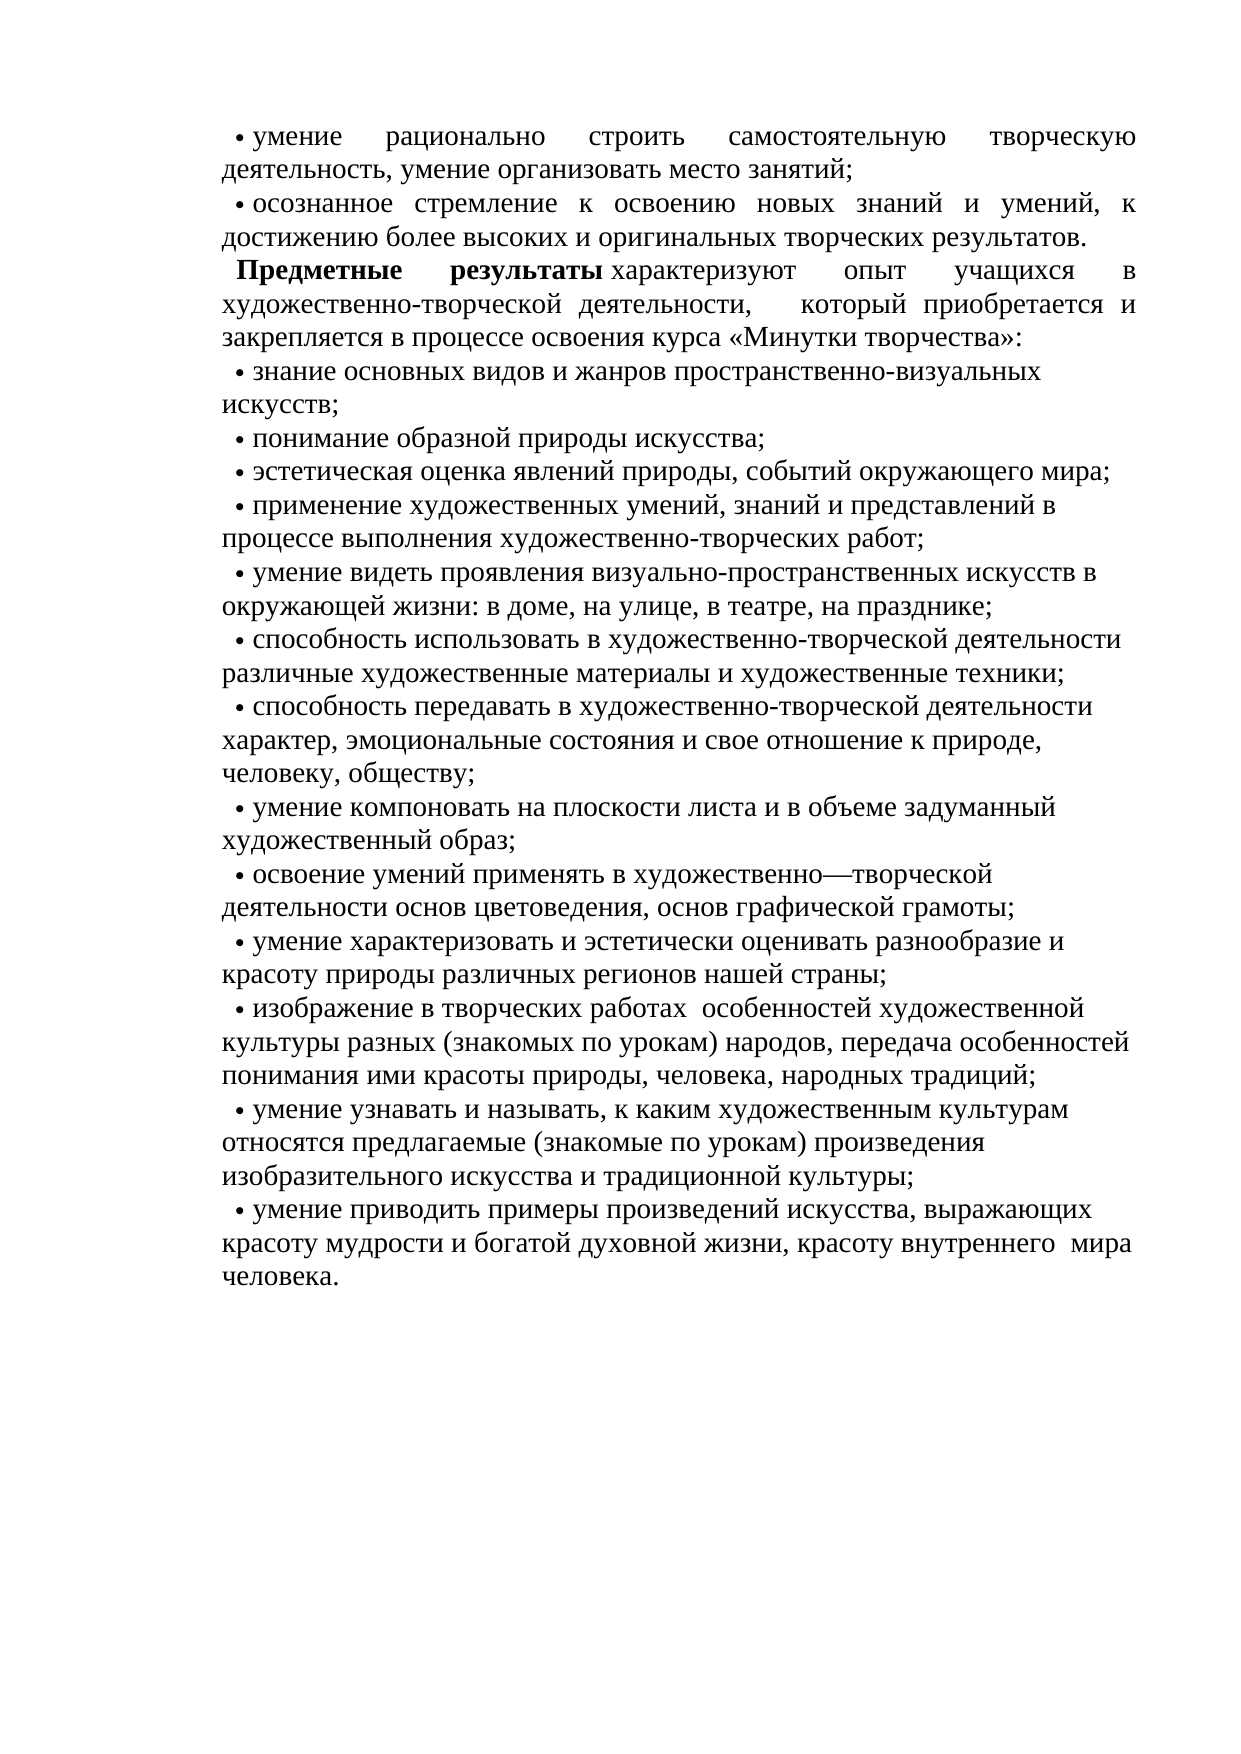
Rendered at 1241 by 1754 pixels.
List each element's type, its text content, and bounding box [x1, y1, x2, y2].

list умение компоновать на плоскости листа и в объеме задуманный художественный образ; [222, 789, 1137, 856]
list умение видеть проявления визуально-пространственных искусств в окружающей жизни: в доме, на улице, в театре, на празднике; [222, 554, 1134, 621]
list умение рационально строить самостоятельную творческую деятельность, умение организовать место занятий; [222, 118, 1137, 185]
list знание основных видов и жанров пространственно-визуальных искусств; [222, 353, 1136, 420]
list понимание образной природы искусства; [222, 420, 1136, 453]
list освоение умений применять в художественно—творческой деятельности основ цветоведения, основ графической грамоты; [222, 856, 1137, 923]
list умение узнавать и называть, к каким художественным культурам относятся предлагаемые (знакомые по урокам) произведения изобразительного искусства и традиционной культуры; [222, 1091, 1137, 1191]
list изображение в творческих работах особенностей художественной культуры разных (знакомых по урокам) народов, передача особенностей понимания ими красоты природы, человека, народных традиций; [222, 990, 1137, 1091]
list осознанное стремление к освоению новых знаний и умений, к достижению более высоких и оригинальных творческих результатов. [222, 185, 1137, 252]
list способность передавать в художественно-творческой деятельности характер, эмоциональные состояния и свое отношение к природе, человеку, обществу; [222, 688, 1136, 789]
list умение приводить примеры произведений искусства, выражающих красоту мудрости и богатой духовной жизни, красоту внутреннего мира человека. [222, 1191, 1137, 1292]
text Предметные результаты характеризуют опыт учащихся в художественно-творческой деятельности, который приобретается и закрепляется в процессе освоения курса «Минутки творчества»: [222, 252, 1137, 353]
list способность использовать в художественно-творческой деятельности различные художественные материалы и художественные техники; [222, 621, 1136, 688]
list эстетическая оценка явлений природы, событий окружающего мира; [222, 453, 1136, 487]
list применение художественных умений, знаний и представлений в процессе выполнения художественно-творческих работ; [222, 487, 1136, 554]
list умение характеризовать и эстетически оценивать разнообразие и красоту природы различных регионов нашей страны; [222, 923, 1137, 990]
